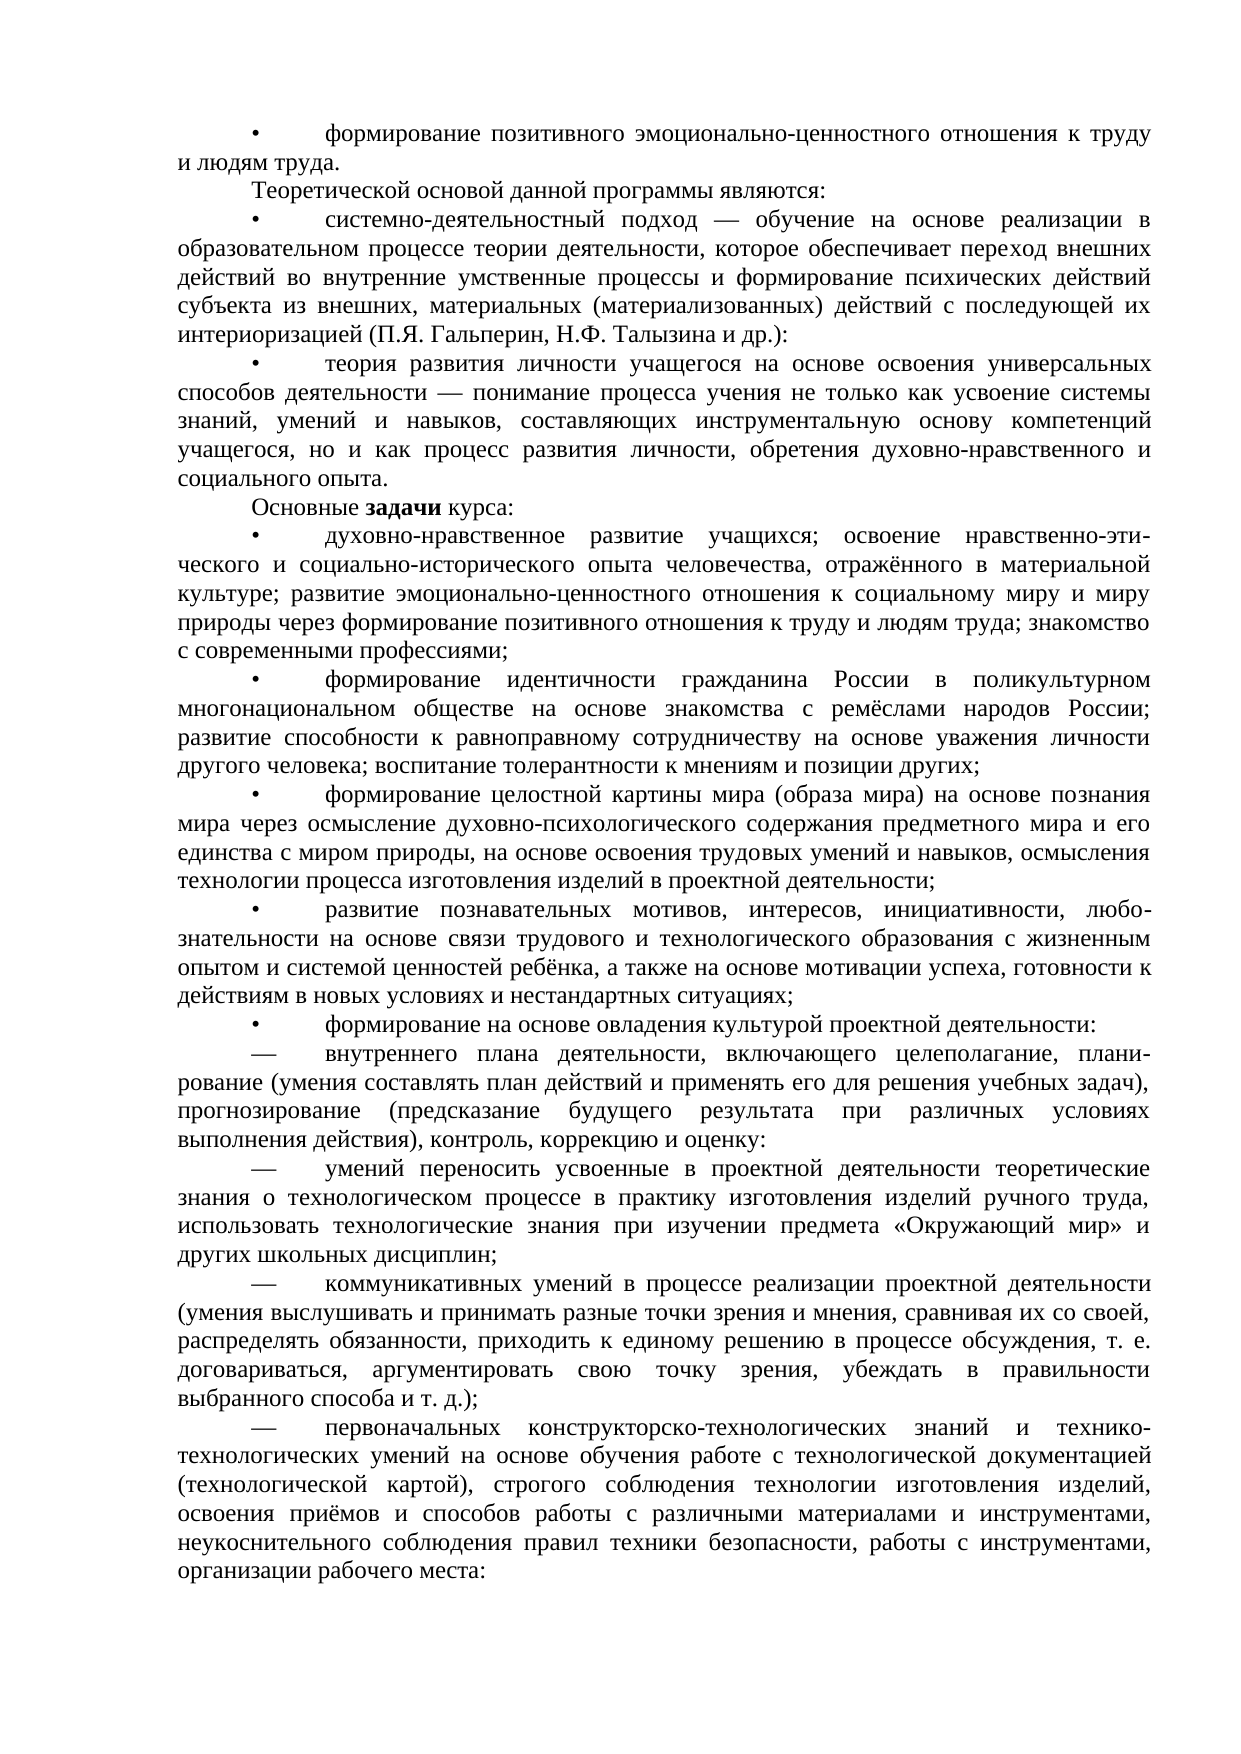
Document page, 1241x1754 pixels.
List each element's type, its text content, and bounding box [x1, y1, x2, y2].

list формирование позитивного эмоционально-ценностного отношения к труду и людям труда. [177, 118, 1152, 176]
list духовно-нравственное развитие учащихся; освоение нравственно-этического и социально-исторического опыта человечества, отражённого в материальной культуре; развитие эмоционально-ценностного отношения к социальному миру и миру природы через формирование позитивного отношения к труду и людям труда; знакомство с современными профессиями; [177, 521, 1150, 664]
list формирование идентичности гражданина России в поликультурном многонациональном обществе на основе знакомства с ремёслами народов России; развитие способности к равноправному сотрудничеству на основе уважения личности другого человека; воспитание толерантности к мнениям и позиции других; [177, 664, 1151, 779]
list коммуникативных умений в процессе реализации проектной деятельности (умения выслушивать и принимать разные точки зрения и мнения, сравнивая их со своей, распределять обязанности, приходить к единому решению в процессе обсуждения, т. е. договариваться, аргументировать свою точку зрения, убеждать в правильности выбранного способа и т. д.); [177, 1268, 1151, 1412]
list формирование на основе овладения культурой проектной деятельности: [177, 1009, 1152, 1038]
list внутреннего плана деятельности, включающего целеполагание, планирование (умения составлять план действий и применять его для решения учебных задач), прогнозирование (предсказание будущего результата при различных условиях выполнения действия), контроль, коррекцию и оценку: [177, 1038, 1151, 1153]
text Основные задачи курса: [177, 492, 1152, 521]
list первоначальных конструкторско-технологических знаний и технико-технологических умений на основе обучения работе с технологической документацией (технологической картой), строгого соблюдения технологии изготовления изделий, освоения приёмов и способов работы с различными материалами и инструментами, неукоснительного соблюдения правил техники безопасности, работы с инструментами, организации рабочего места: [177, 1412, 1152, 1584]
list умений переносить усвоенные в проектной деятельности теоретические знания о технологическом процессе в практику изготовления изделий ручного труда, использовать технологические знания при изучении предмета «Окружающий мир» и других школьных дисциплин; [177, 1153, 1150, 1268]
list развитие познавательных мотивов, интересов, инициативности, любознательности на основе связи трудового и технологического образования с жизненным опытом и системой ценностей ребёнка, а также на основе мотивации успеха, готовности к действиям в новых условиях и нестандартных ситуациях; [177, 894, 1152, 1009]
text Теоретической основой данной программы являются: [177, 176, 1152, 204]
list теория развития личности учащегося на основе освоения универсальных способов деятельности — понимание процесса учения не только как усвоение системы знаний, умений и навыков, составляющих инструментальную основу компетенций учащегося, но и как процесс развития личности, обретения духовно-нравственного и социального опыта. [177, 348, 1152, 492]
list системно-деятельностный подход — обучение на основе реализации в образовательном процессе теории деятельности, которое обеспечивает переход внешних действий во внутренние умственные процессы и формирование психических действий субъекта из внешних, материальных (материализованных) действий с последующей их интериоризацией (П.Я. Гальперин, Н.Ф. Талызина и др.): [177, 204, 1151, 348]
list формирование целостной картины мира (образа мира) на основе познания мира через осмысление духовно-психологического содержания предметного мира и его единства с миром природы, на основе освоения трудовых умений и навыков, осмысления технологии процесса изготовления изделий в проектной деятельности; [177, 779, 1150, 894]
